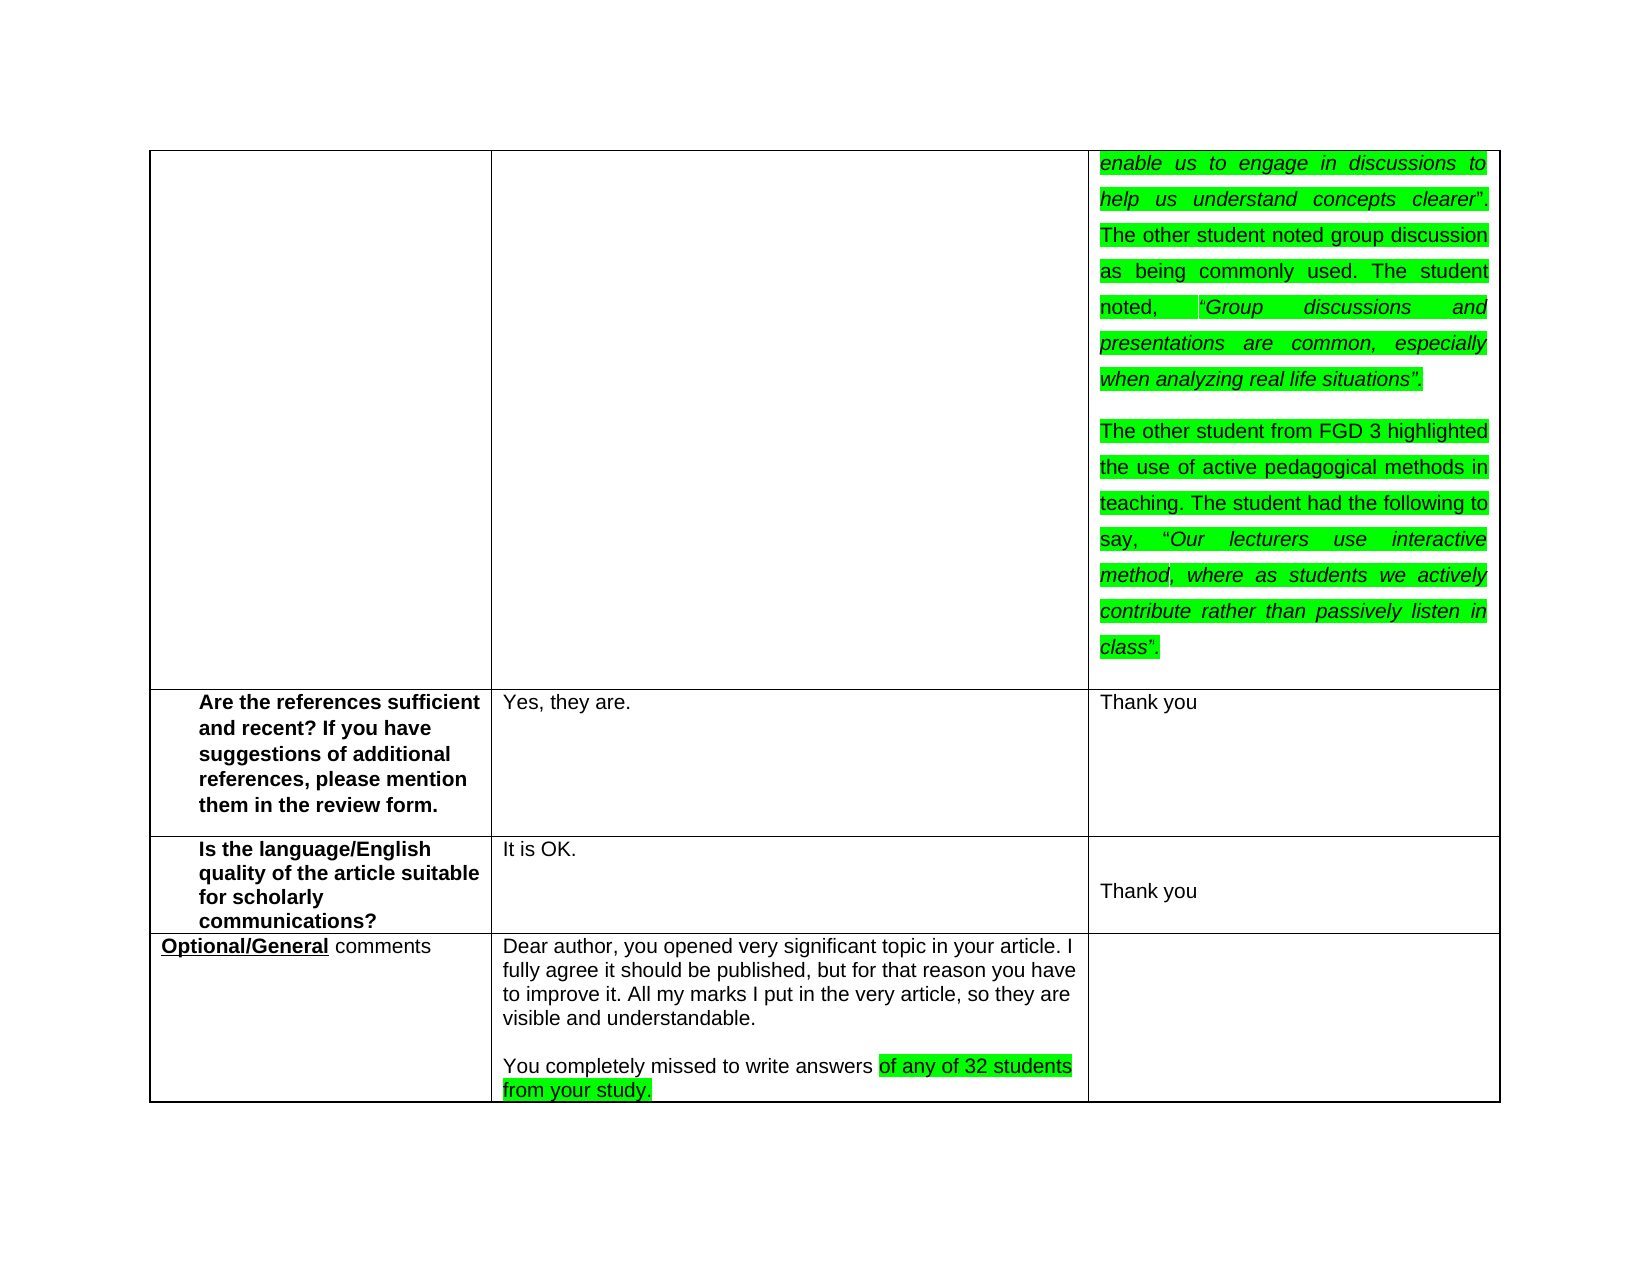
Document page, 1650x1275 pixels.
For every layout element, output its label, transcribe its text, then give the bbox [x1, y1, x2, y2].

table_cell Optional/General comments [151, 934, 491, 1101]
table_cell Yes, they are. [492, 690, 1088, 836]
table_cell [1089, 934, 1499, 1101]
table_cell Are the references sufficient and recent? If you have suggestions of additional references, please mention them in the review form. [151, 690, 491, 836]
table_cell Is the language/English quality of the article suitable for scholarly communications? [151, 837, 491, 933]
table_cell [151, 151, 491, 689]
table_cell Thank you [1089, 837, 1499, 933]
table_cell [492, 151, 1088, 689]
table_cell Dear author, you opened very significant topic in your article. I fully agree it should be published, but for that reason you have to improve it. All my marks I put in the very article, so they are visible and understandable. You completely missed to write answers of any of 32 students from your study. [492, 934, 1088, 1101]
table_cell Thank you [1089, 690, 1499, 836]
table_cell It is OK. [492, 837, 1088, 933]
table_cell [1089, 151, 1499, 689]
